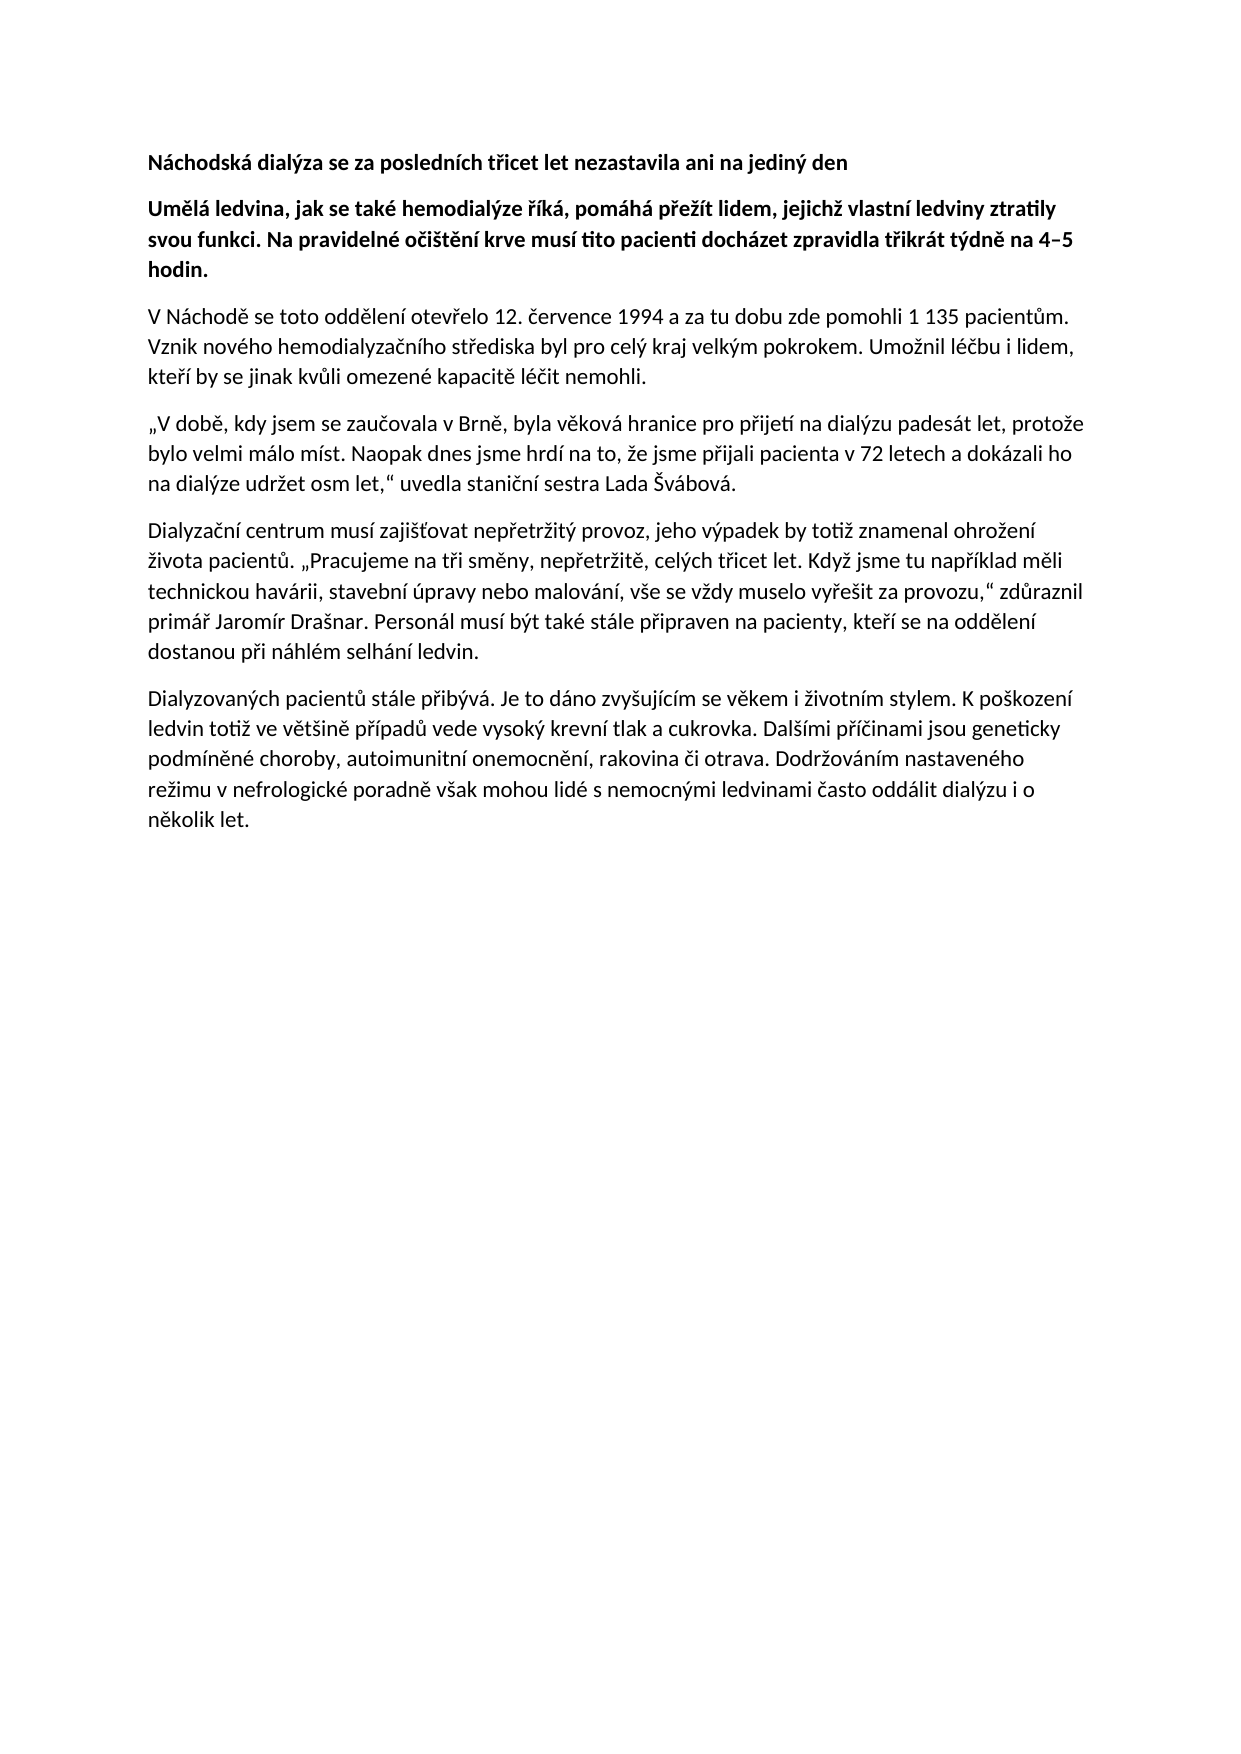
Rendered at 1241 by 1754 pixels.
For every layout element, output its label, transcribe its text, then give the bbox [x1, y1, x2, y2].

text Umělá ledvina, jak se také hemodialýze říká, pomáhá přežít lidem, jejichž vlastní ledviny ztratily svou funkci. Na pravidelné očištění krve musí tito pacienti docházet zpravidla třikrát týdně na 4–5 hodin. [148, 194, 1093, 283]
text Náchodská dialýza se za posledních třicet let nezastavila ani na jediný den [148, 148, 1093, 176]
text Dialyzovaných pacientů stále přibývá. Je to dáno zvyšujícím se věkem i životním stylem. K poškození ledvin totiž ve většině případů vede vysoký krevní tlak a cukrovka. Dalšími příčinami jsou geneticky podmíněné choroby, autoimunitní onemocnění, rakovina či otrava. Dodržováním nastaveného režimu v nefrologické poradně však mohou lidé s nemocnými ledvinami často oddálit dialýzu i o několik let. [148, 684, 1093, 833]
text „V době, kdy jsem se zaučovala v Brně, byla věková hranice pro přijetí na dialýzu padesát let, protože bylo velmi málo míst. Naopak dnes jsme hrdí na to, že jsme přijali pacienta v 72 letech a dokázali ho na dialýze udržet osm let,“ uvedla staniční sestra Lada Švábová. [148, 409, 1093, 497]
text Dialyzační centrum musí zajišťovat nepřetržitý provoz, jeho výpadek by totiž znamenal ohrožení života pacientů. „Pracujeme na tři směny, nepřetržitě, celých třicet let. Když jsme tu například měli technickou havárii, stavební úpravy nebo malování, vše se vždy muselo vyřešit za provozu,“ zdůraznil primář Jaromír Drašnar. Personál musí být také stále připraven na pacienty, kteří se na oddělení dostanou při náhlém selhání ledvin. [148, 516, 1093, 665]
text V Náchodě se toto oddělení otevřelo 12. července 1994 a za tu dobu zde pomohli 1 135 pacientům. Vznik nového hemodialyzačního střediska byl pro celý kraj velkým pokrokem. Umožnil léčbu i lidem, kteří by se jinak kvůli omezené kapacitě léčit nemohli. [148, 302, 1093, 390]
